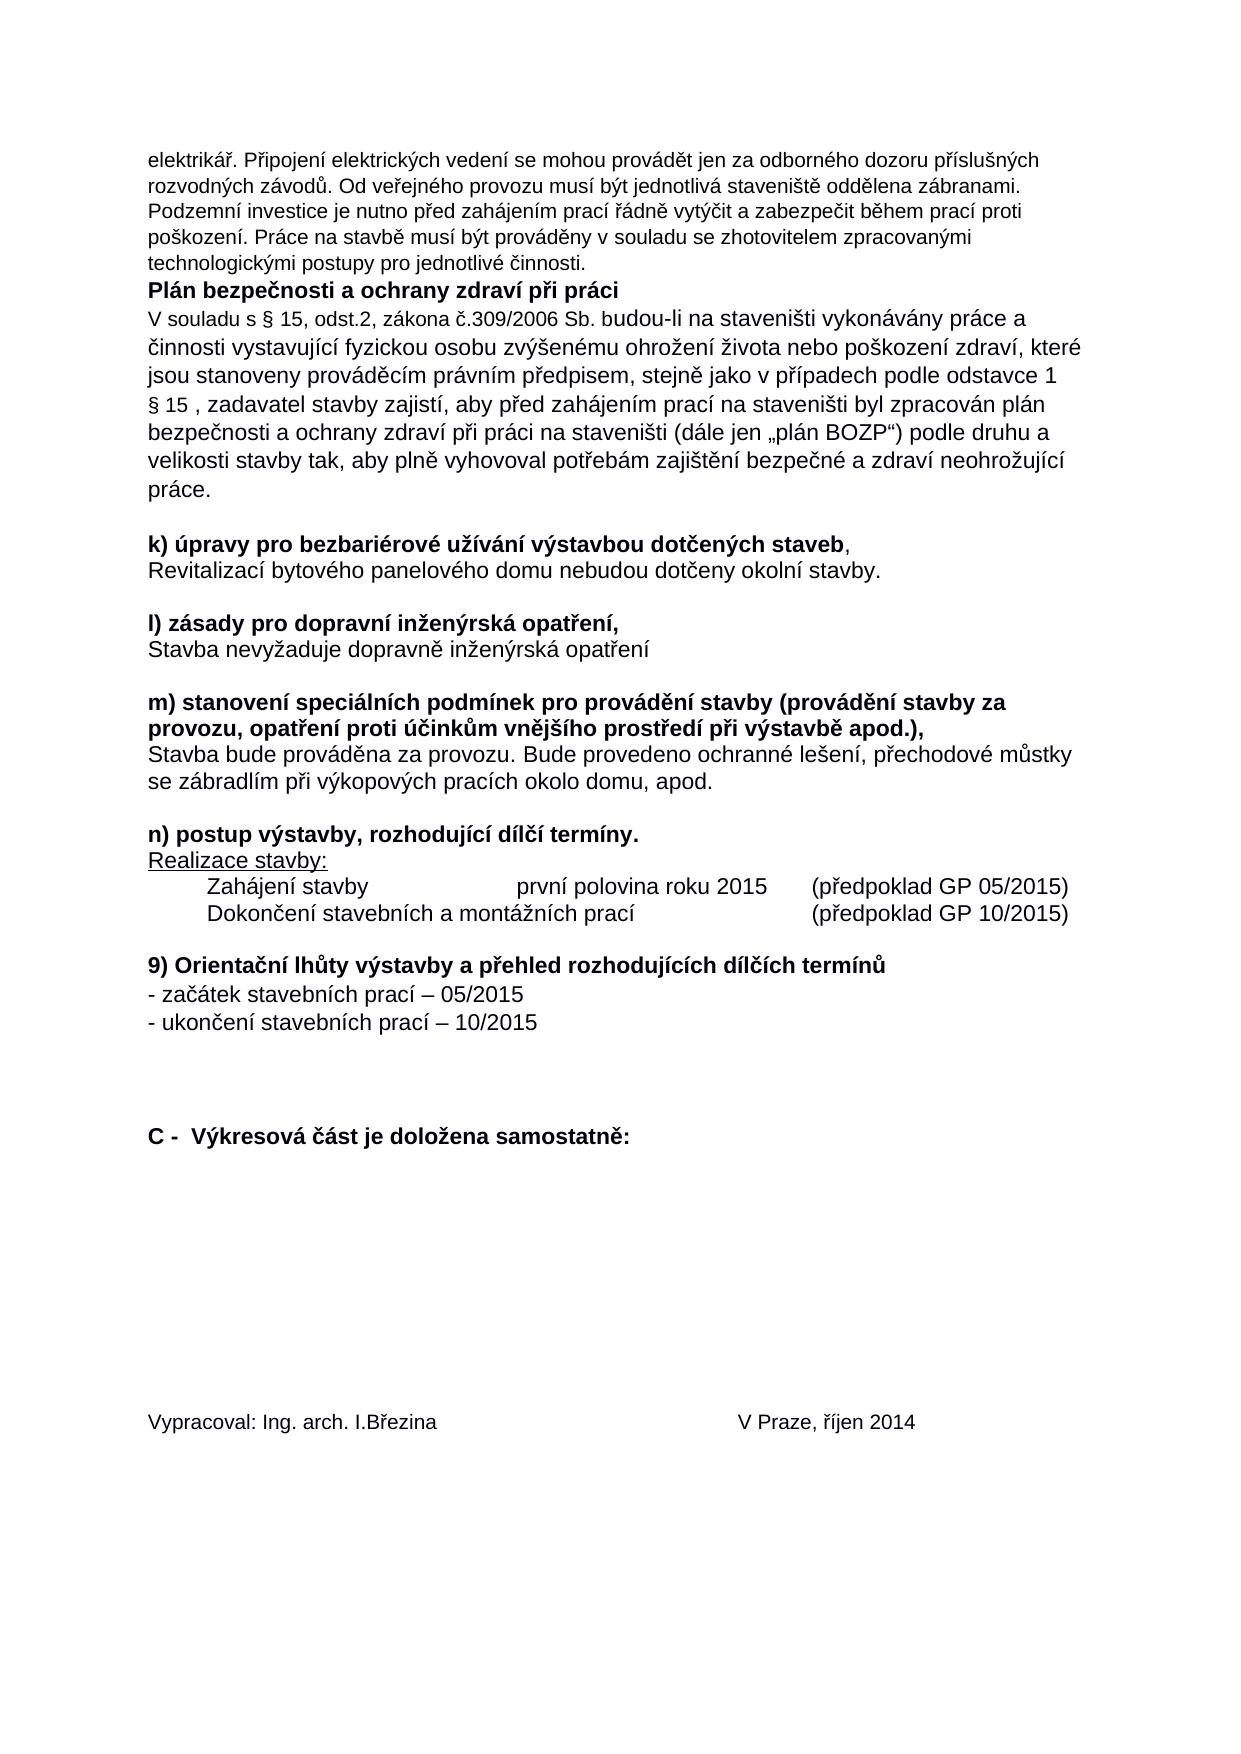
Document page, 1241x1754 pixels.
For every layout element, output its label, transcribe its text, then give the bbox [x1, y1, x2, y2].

text Vypracoval: Ing. arch. I.Březina V Praze, říjen 2014 [148, 1410, 1093, 1434]
text Stavba bude prováděna za provozu. Bude provedeno ochranné lešení, přechodové můstky se zábradlím při výkopových pracích okolo domu, apod. [148, 741, 1093, 794]
text V souladu s § 15, odst.2, zákona č.309/2006 Sb. budou-li na staveništi vykonávány práce a činnosti vystavující fyzickou osobu zvýšenému ohrožení života nebo poškození zdraví, které jsou stanoveny prováděcím právním předpisem, stejně jako v případech podle odstavce 1 § 15 , zadavatel stavby zajistí, aby před zahájením prací na staveništi byl zpracován plán bezpečnosti a ochrany zdraví při práci na staveništi (dále jen „plán BOZP“) podle druhu a velikosti stavby tak, aby plně vyhovoval potřebám zajištění bezpečné a zdraví neohrožující práce. [148, 305, 1093, 502]
text - ukončení stavebních prací – 10/2015 [148, 1009, 1093, 1036]
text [148, 148, 1093, 197]
text Realizace stavby: [148, 847, 1093, 873]
text k) úpravy pro bezbariérové užívání výstavbou dotčených staveb, [148, 531, 1093, 557]
text n) postup výstavby, rozhodující dílčí termíny. [148, 821, 1093, 847]
text Plán bezpečnosti a ochrany zdraví při práci [148, 277, 1093, 303]
text 9) Orientační lhůty výstavby a přehled rozhodujících dílčích termínů [148, 952, 1093, 979]
text Podzemní investice je nutno před zahájením prací řádně vytýčit a zabezpečit během prací proti poškození. Práce na stavbě musí být prováděny v souladu se zhotovitelem zpracovanými technologickými postupy pro jednotlivé činnosti. [148, 199, 1093, 275]
text Dokončení stavebních a montážních prací (předpoklad GP 10/2015) [148, 899, 1093, 926]
text Stavba nevyžaduje dopravně inženýrská opatření [148, 636, 1093, 662]
text C - Výkresová část je doložena samostatně: [148, 1123, 1093, 1149]
text Revitalizací bytového panelového domu nebudou dotčeny okolní stavby. [148, 557, 1093, 583]
text m) stanovení speciálních podmínek pro provádění stavby (provádění stavby za provozu, opatření proti účinkům vnějšího prostředí při výstavbě apod.), [148, 689, 1093, 741]
text - začátek stavebních prací – 05/2015 [148, 981, 1093, 1007]
text l) zásady pro dopravní inženýrská opatření, [148, 610, 1093, 636]
text Zahájení stavby první polovina roku 2015 (předpoklad GP 05/2015) [148, 873, 1093, 899]
